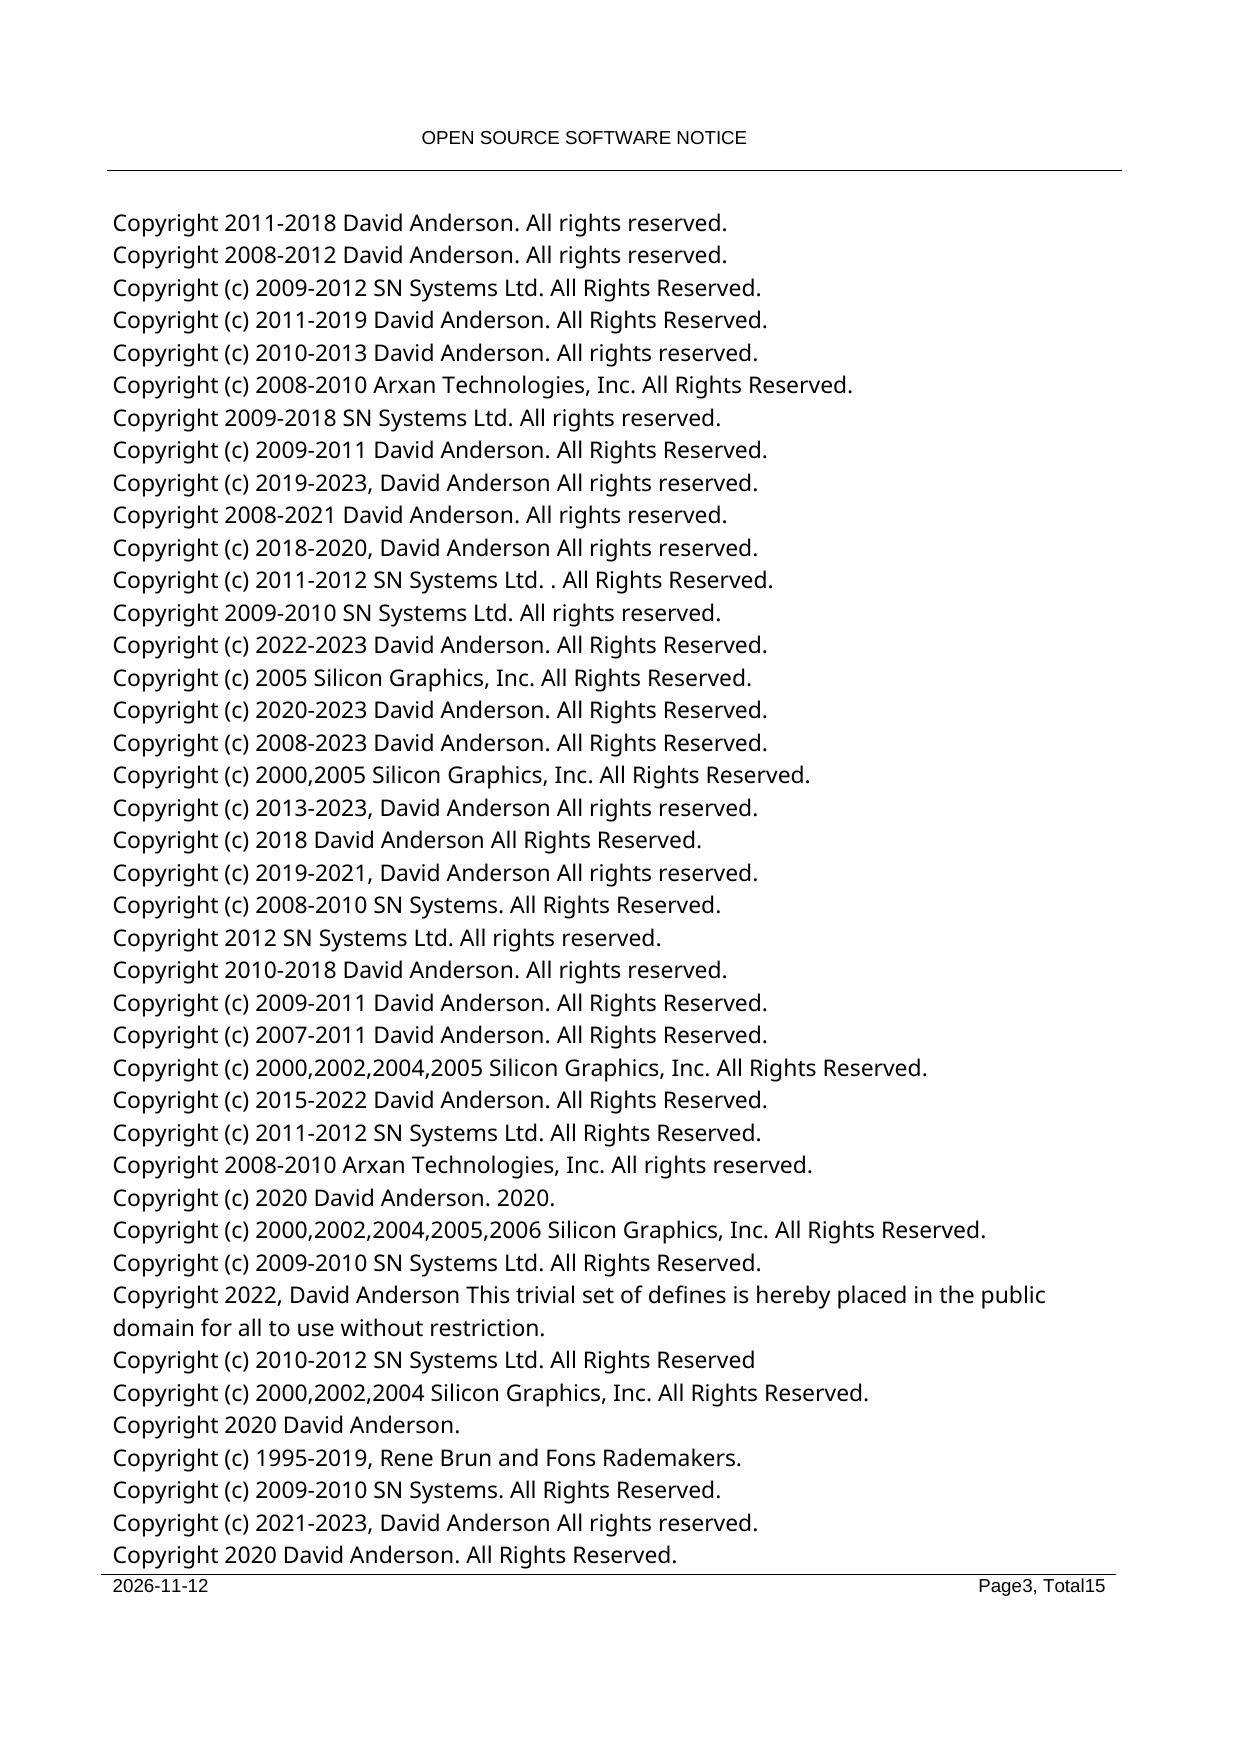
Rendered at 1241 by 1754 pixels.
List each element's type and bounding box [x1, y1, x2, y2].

text [112, 206, 1128, 1571]
